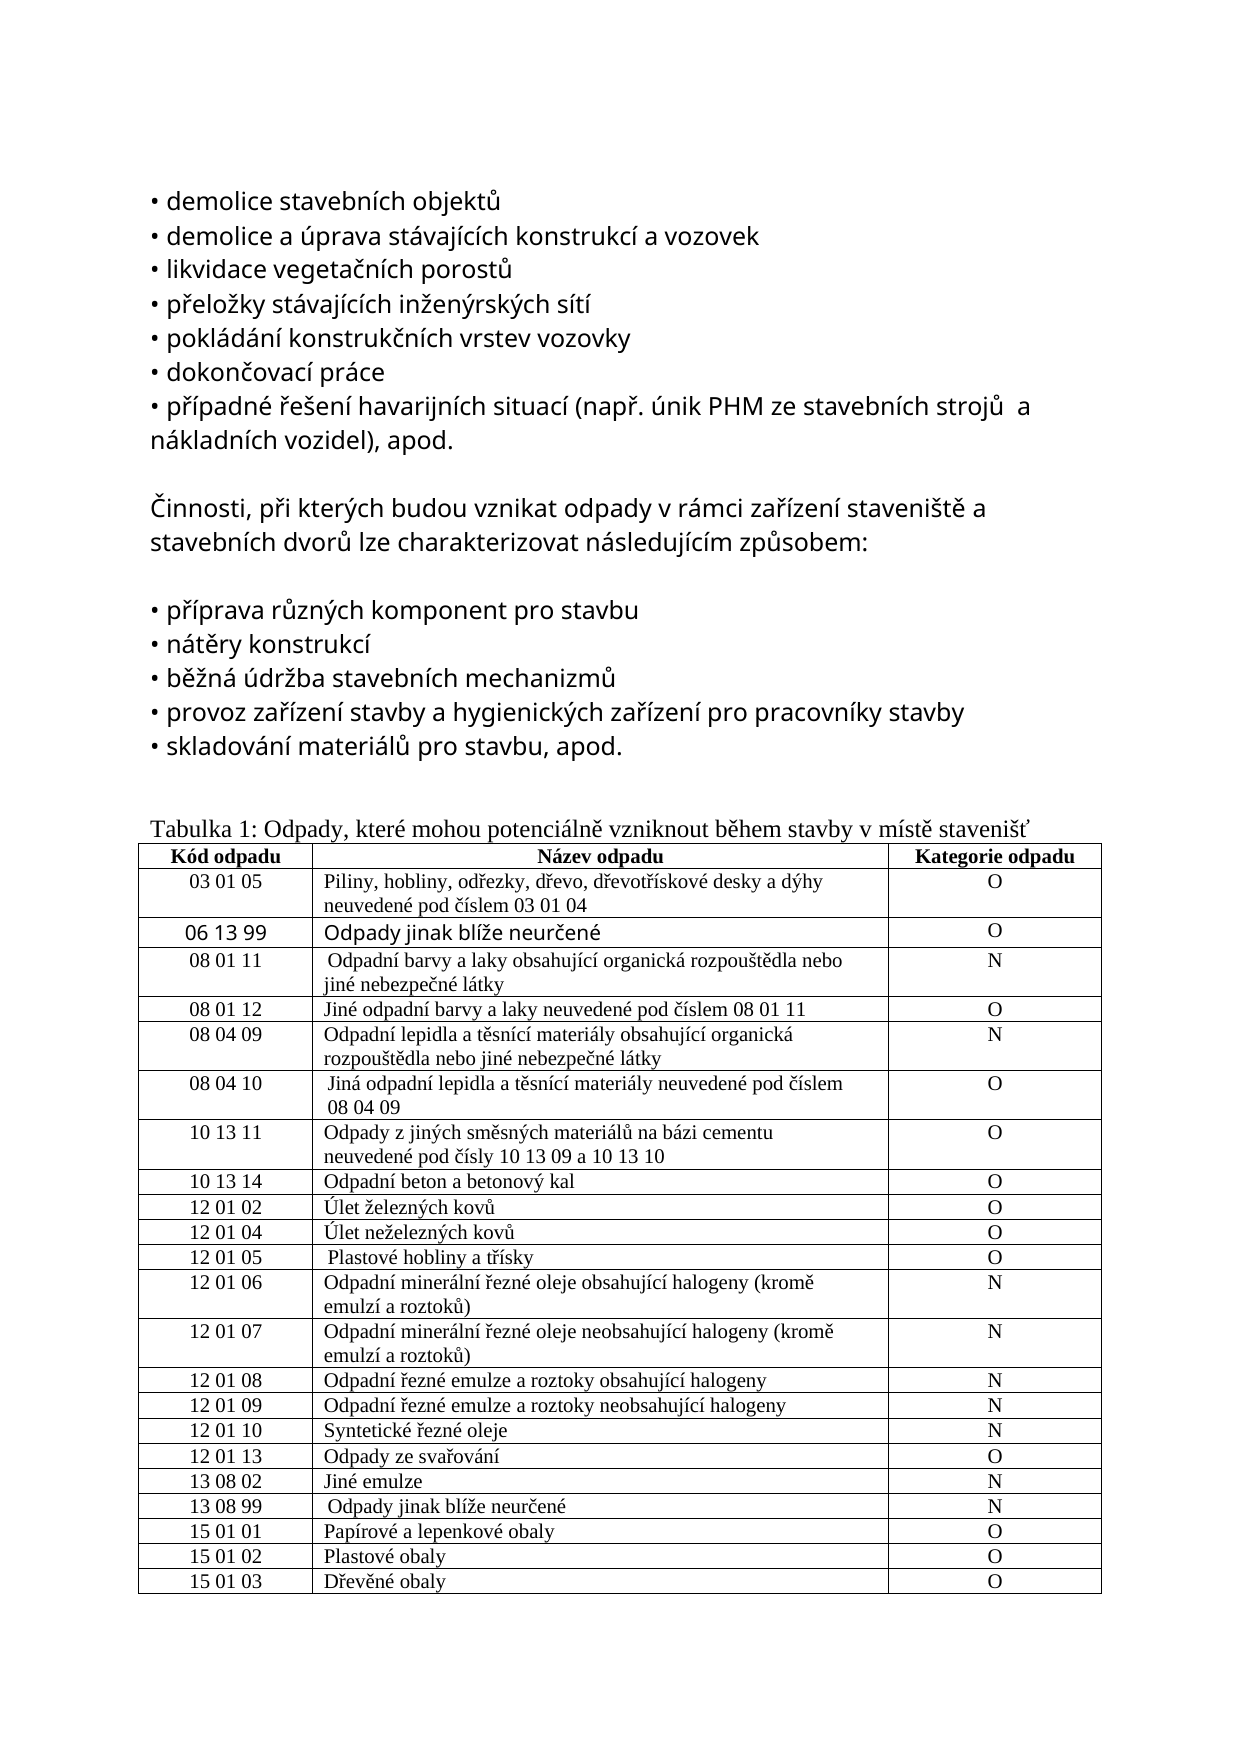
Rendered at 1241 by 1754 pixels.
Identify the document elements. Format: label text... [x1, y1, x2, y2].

text • provoz zařízení stavby a hygienických zařízení pro pracovníky stavby [150, 695, 1090, 729]
text • pokládání konstrukčních vrstev vozovky [150, 320, 1090, 354]
table_cell 15 01 01 [139, 1519, 312, 1543]
text • skladování materiálů pro stavbu, apod. [150, 729, 1090, 763]
text • demolice a úprava stávajících konstrukcí a vozovek [150, 218, 1090, 252]
table_cell 12 01 07 [139, 1319, 312, 1367]
table_header Kategorie odpadu [889, 844, 1101, 868]
table_cell 08 04 10 [139, 1071, 312, 1119]
table_cell N [889, 948, 1101, 996]
table_cell Odpadní minerální řezné oleje neobsahující halogeny (kromě emulzí a roztoků) [313, 1319, 888, 1367]
table_cell N [889, 1494, 1101, 1518]
text Tabulka 1: Odpady, které mohou potenciálně vzniknout během stavby v místě stavenišť [150, 814, 1090, 843]
table_cell Odpady jinak blíže neurčené [313, 1494, 888, 1518]
table_cell N [889, 1022, 1101, 1070]
table_header Kód odpadu [139, 844, 312, 868]
table_cell N [889, 1270, 1101, 1318]
table_cell O [889, 1519, 1101, 1543]
table_cell 08 01 12 [139, 997, 312, 1021]
text • příprava různých komponent pro stavbu [150, 593, 1090, 627]
table_cell 12 01 13 [139, 1444, 312, 1468]
table_cell O [889, 1195, 1101, 1219]
table_cell Odpadní minerální řezné oleje obsahující halogeny (kromě emulzí a roztoků) [313, 1270, 888, 1318]
table_cell Jiné emulze [313, 1469, 888, 1493]
table_cell Odpadní řezné emulze a roztoky obsahující halogeny [313, 1368, 888, 1392]
table_cell Odpady jinak blíže neurčené [313, 918, 888, 947]
table_cell Odpady z jiných směsných materiálů na bázi cementu neuvedené pod čísly 10 13 09 a 10 13 10 [313, 1120, 888, 1168]
table_header Název odpadu [313, 844, 888, 868]
table_cell Úlet železných kovů [313, 1195, 888, 1219]
table_cell 12 01 06 [139, 1270, 312, 1318]
table_cell Odpadní barvy a laky obsahující organická rozpouštědla nebo jiné nebezpečné látky [313, 948, 888, 996]
table_cell Úlet neželezných kovů [313, 1220, 888, 1244]
table_cell 12 01 04 [139, 1220, 312, 1244]
text Činnosti, při kterých budou vznikat odpady v rámci zařízení staveniště a stavebních dvorů lze charakterizovat následujícím způsobem: [150, 491, 1090, 559]
table_cell 15 01 02 [139, 1544, 312, 1568]
table_cell O [889, 997, 1101, 1021]
table_cell Dřevěné obaly [313, 1569, 888, 1593]
text • běžná údržba stavebních mechanizmů [150, 661, 1090, 695]
text • dokončovací práce [150, 354, 1090, 388]
table_cell O [889, 1245, 1101, 1269]
table_cell 03 01 05 [139, 869, 312, 917]
table_cell 10 13 14 [139, 1170, 312, 1193]
table_cell 08 01 11 [139, 948, 312, 996]
table_cell 12 01 10 [139, 1419, 312, 1442]
text • nátěry konstrukcí [150, 627, 1090, 661]
table_cell O [889, 1569, 1101, 1593]
table_cell 13 08 99 [139, 1494, 312, 1518]
table_cell Jiná odpadní lepidla a těsnící materiály neuvedené pod číslem 08 04 09 [313, 1071, 888, 1119]
table_cell N [889, 1419, 1101, 1442]
text • případné řešení havarijních situací (např. únik PHM ze stavebních strojů a nákladních vozidel), apod. [150, 388, 1090, 457]
text • demolice stavebních objektů [150, 184, 1090, 218]
table_cell 08 04 09 [139, 1022, 312, 1070]
table_cell Papírové a lepenkové obaly [313, 1519, 888, 1543]
table_cell O [889, 918, 1101, 947]
table_cell Odpadní beton a betonový kal [313, 1170, 888, 1193]
table_cell Jiné odpadní barvy a laky neuvedené pod číslem 08 01 11 [313, 997, 888, 1021]
table_cell 13 08 02 [139, 1469, 312, 1493]
table_cell O [889, 1120, 1101, 1168]
table_cell 15 01 03 [139, 1569, 312, 1593]
table_cell Plastové hobliny a třísky [313, 1245, 888, 1269]
table_cell O [889, 1071, 1101, 1119]
text • likvidace vegetačních porostů [150, 252, 1090, 286]
table_cell N [889, 1319, 1101, 1367]
table_cell 12 01 02 [139, 1195, 312, 1219]
table_cell O [889, 1444, 1101, 1468]
table_cell Piliny, hobliny, odřezky, dřevo, dřevotřískové desky a dýhy neuvedené pod číslem 03 01 04 [313, 869, 888, 917]
table_cell O [889, 1220, 1101, 1244]
table_cell O [889, 1544, 1101, 1568]
table_cell 10 13 11 [139, 1120, 312, 1168]
table_cell Odpady ze svařování [313, 1444, 888, 1468]
table_cell O [889, 1170, 1101, 1193]
table_cell Odpadní řezné emulze a roztoky neobsahující halogeny [313, 1393, 888, 1417]
table_cell 06 13 99 [139, 918, 312, 947]
table_cell 12 01 08 [139, 1368, 312, 1392]
table_cell Plastové obaly [313, 1544, 888, 1568]
text • přeložky stávajících inženýrských sítí [150, 286, 1090, 320]
table_cell N [889, 1368, 1101, 1392]
table_cell 12 01 09 [139, 1393, 312, 1417]
table_cell N [889, 1393, 1101, 1417]
table_cell O [889, 869, 1101, 917]
table_cell Odpadní lepidla a těsnící materiály obsahující organická rozpouštědla nebo jiné nebezpečné látky [313, 1022, 888, 1070]
table_cell 12 01 05 [139, 1245, 312, 1269]
table_cell Syntetické řezné oleje [313, 1419, 888, 1442]
table_cell N [889, 1469, 1101, 1493]
